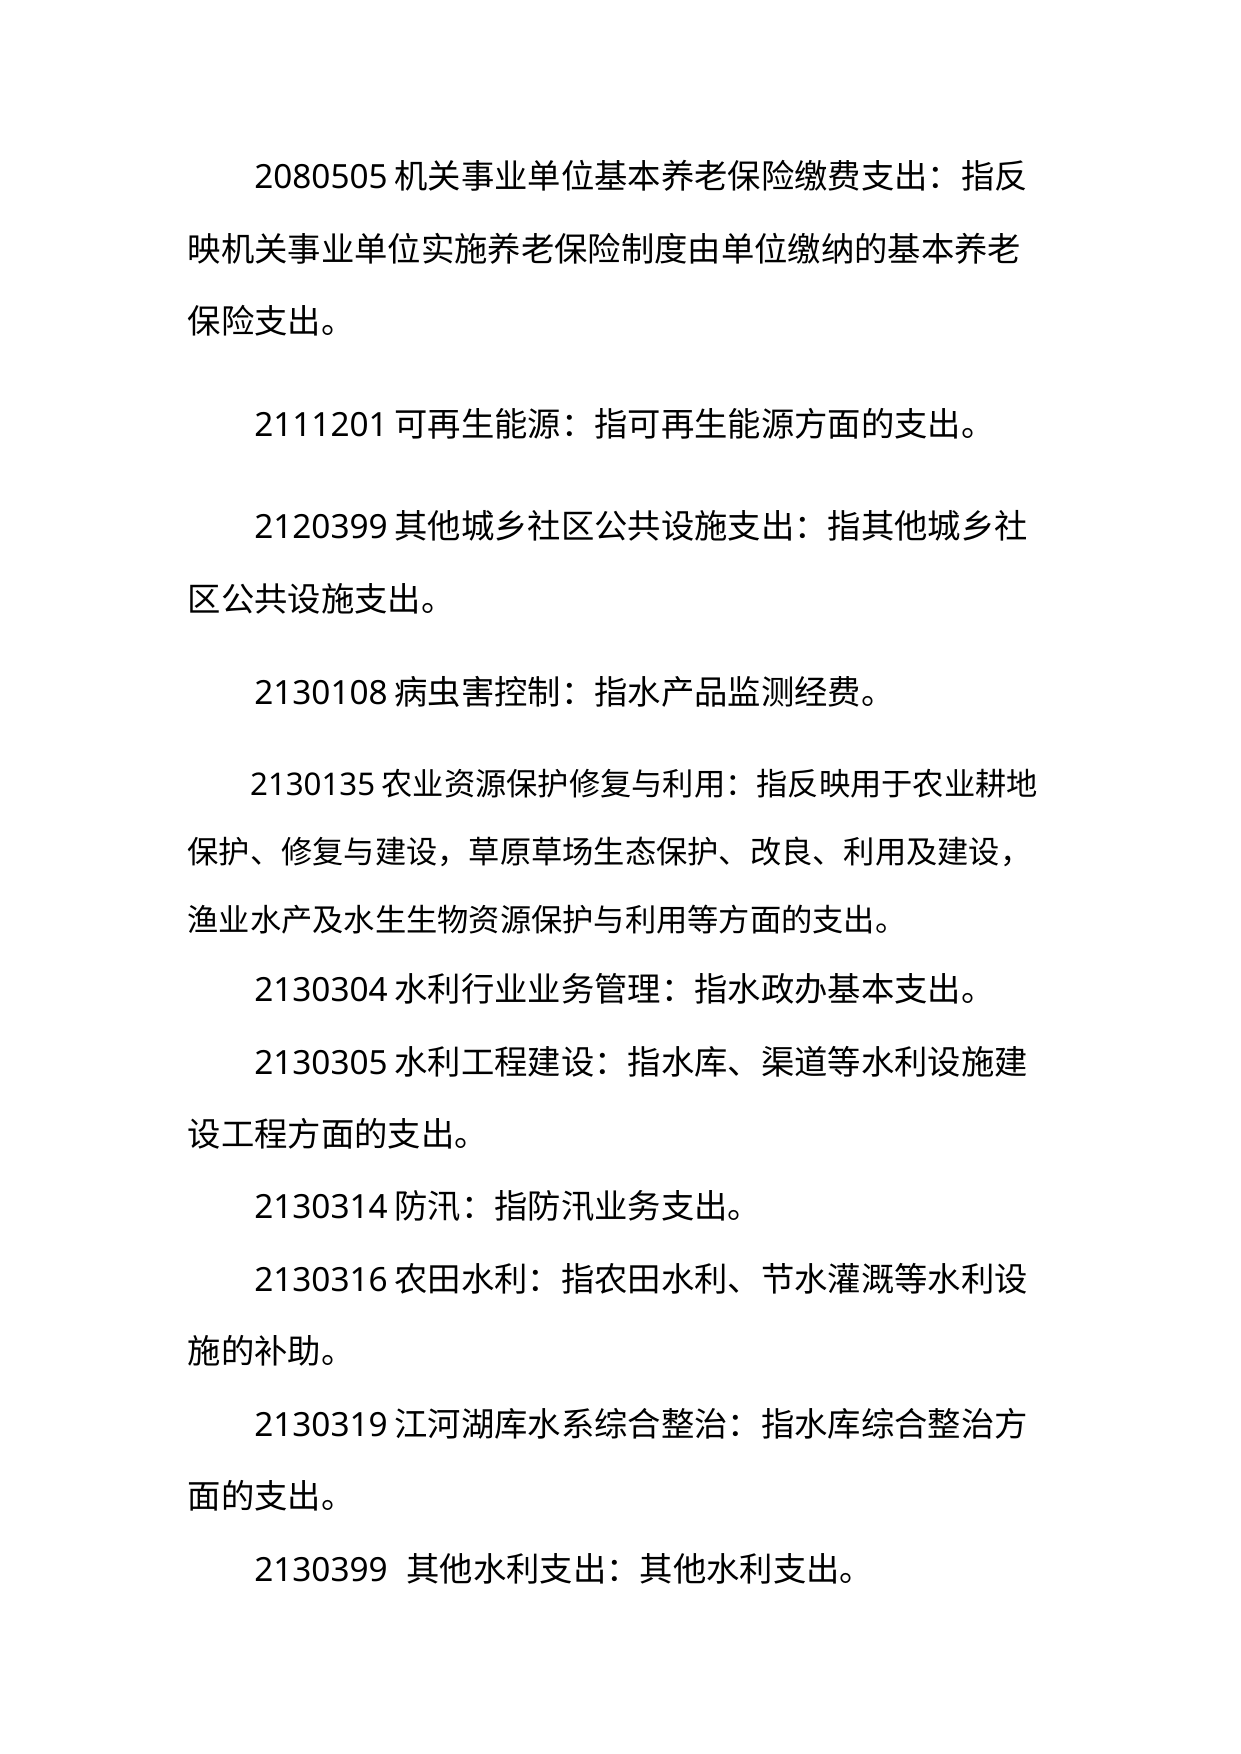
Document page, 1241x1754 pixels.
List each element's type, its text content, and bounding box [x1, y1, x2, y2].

text 2130399 其他水利支出：其他水利支出。 [187, 1542, 1053, 1591]
text 2130305水利工程建设：指水库、渠道等水利设施建设工程方面的支出。 [187, 1035, 1053, 1156]
text 2130304水利行业业务管理：指水政办基本支出。 [187, 963, 1053, 1011]
subtitle 2111201可再生能源：指可再生能源方面的支出。 [187, 397, 1053, 446]
text 2130314防汛：指防汛业务支出。 [187, 1180, 1053, 1229]
subtitle 2080505机关事业单位基本养老保险缴费支出：指反映机关事业单位实施养老保险制度由单位缴纳的基本养老保险支出。 [187, 150, 1053, 343]
text 2130135农业资源保护修复与利用：指反映用于农业耕地保护、修复与建设，草原草场生态保护、改良、利用及建设，渔业水产及水生生物资源保护与利用等方面的支出。 [187, 759, 1053, 940]
text 2130316农田水利：指农田水利、节水灌溉等水利设施的补助。 [187, 1253, 1053, 1373]
text 2120399其他城乡社区公共设施支出：指其他城乡社区公共设施支出。 [187, 500, 1053, 621]
text 2130108病虫害控制：指水产品监测经费。 [187, 666, 1053, 714]
text 2130319江河湖库水系综合整治：指水库综合整治方面的支出。 [187, 1398, 1053, 1518]
